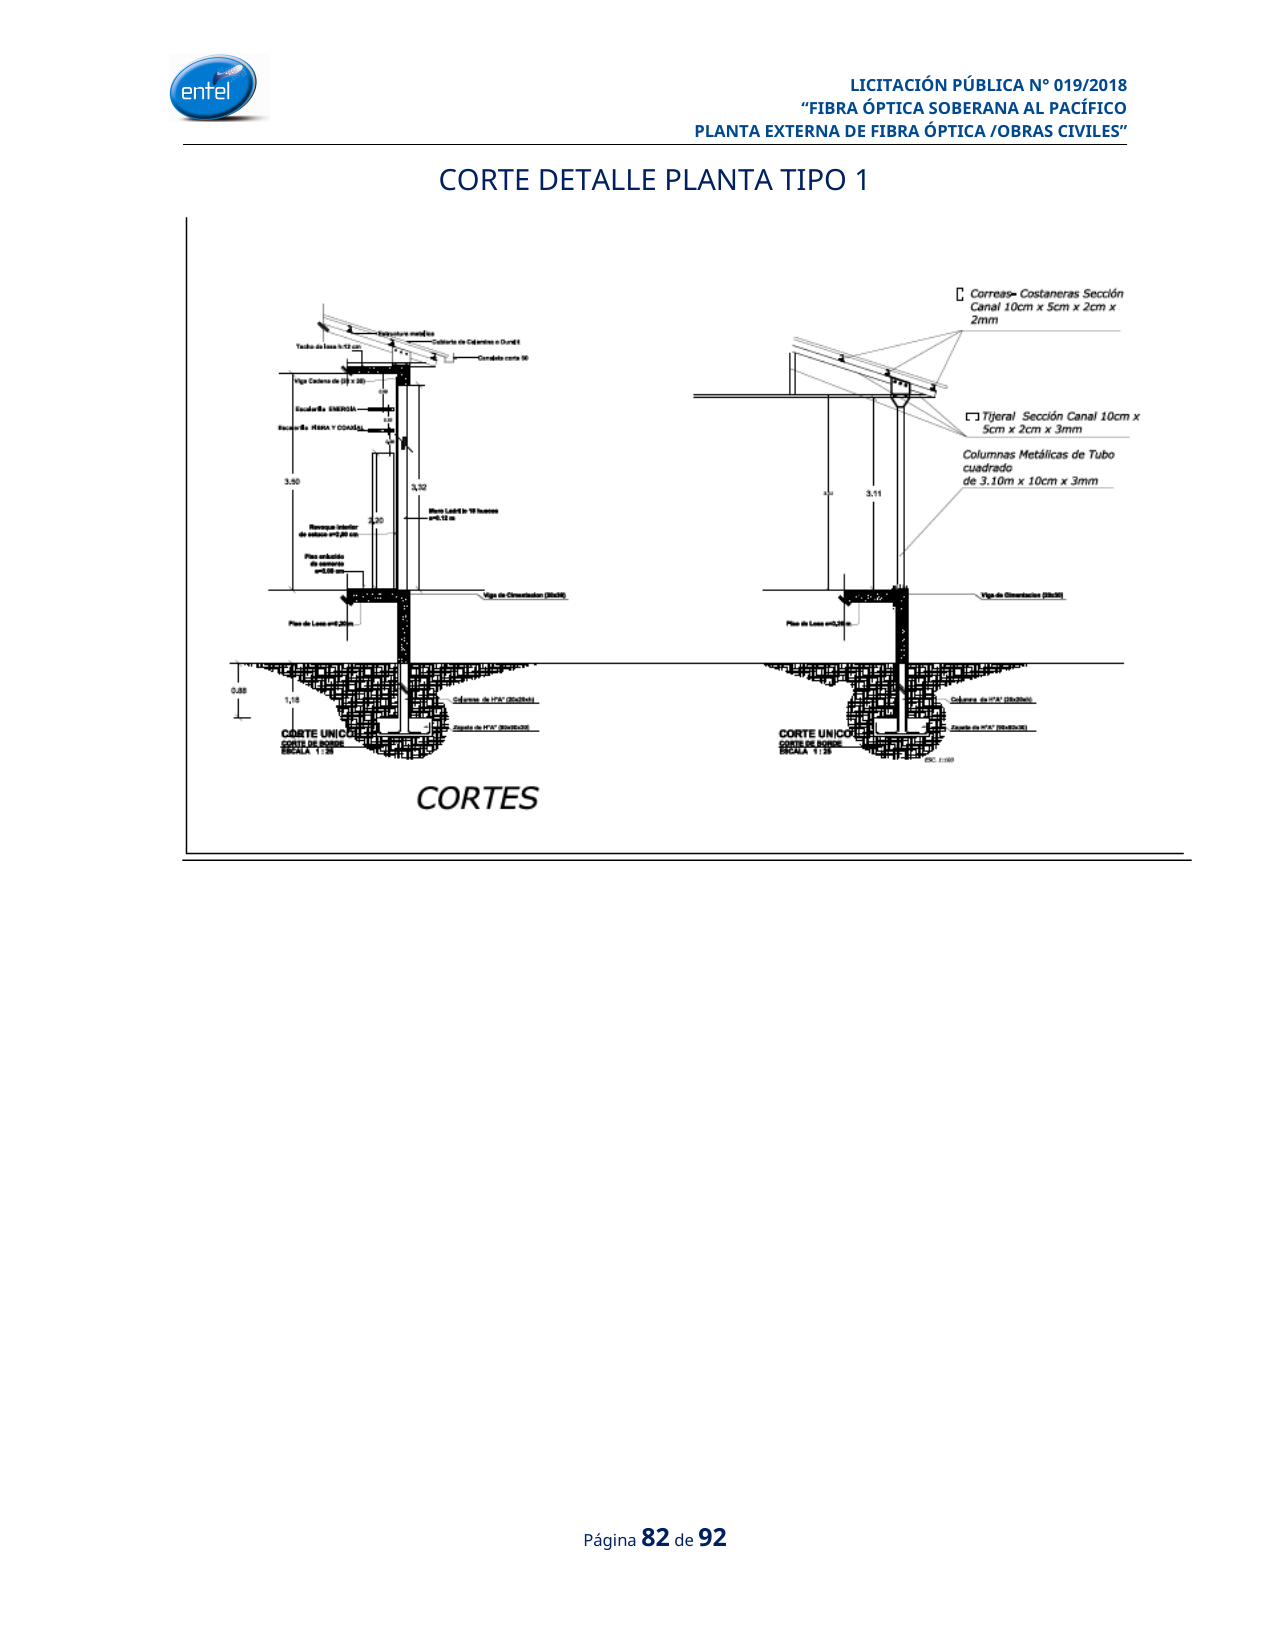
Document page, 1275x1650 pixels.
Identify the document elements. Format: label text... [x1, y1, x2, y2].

picture [169, 53, 270, 122]
picture [182, 212, 1192, 861]
text CORTE DETALLE PLANTA TIPO 1 [182, 159, 1127, 198]
